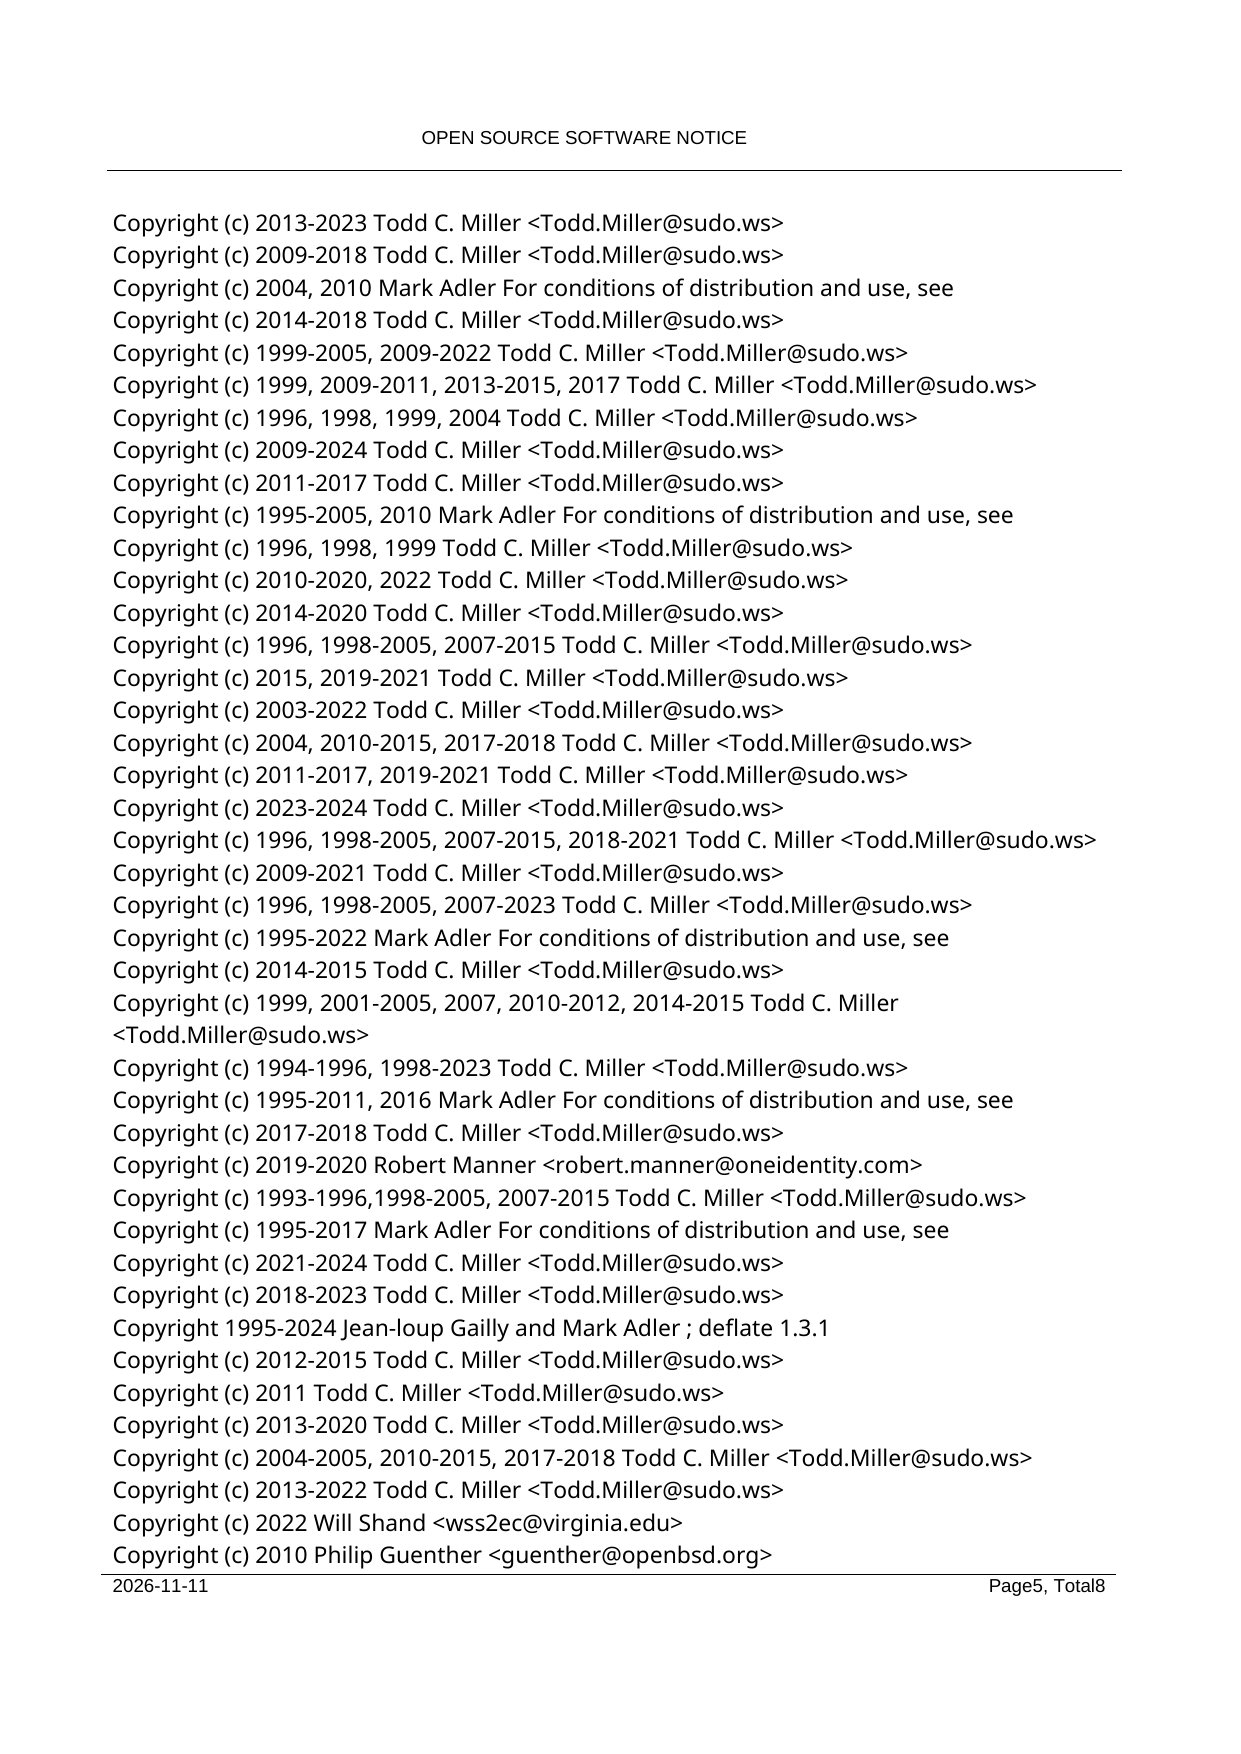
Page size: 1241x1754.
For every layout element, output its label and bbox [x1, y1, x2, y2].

text [112, 206, 1128, 1571]
